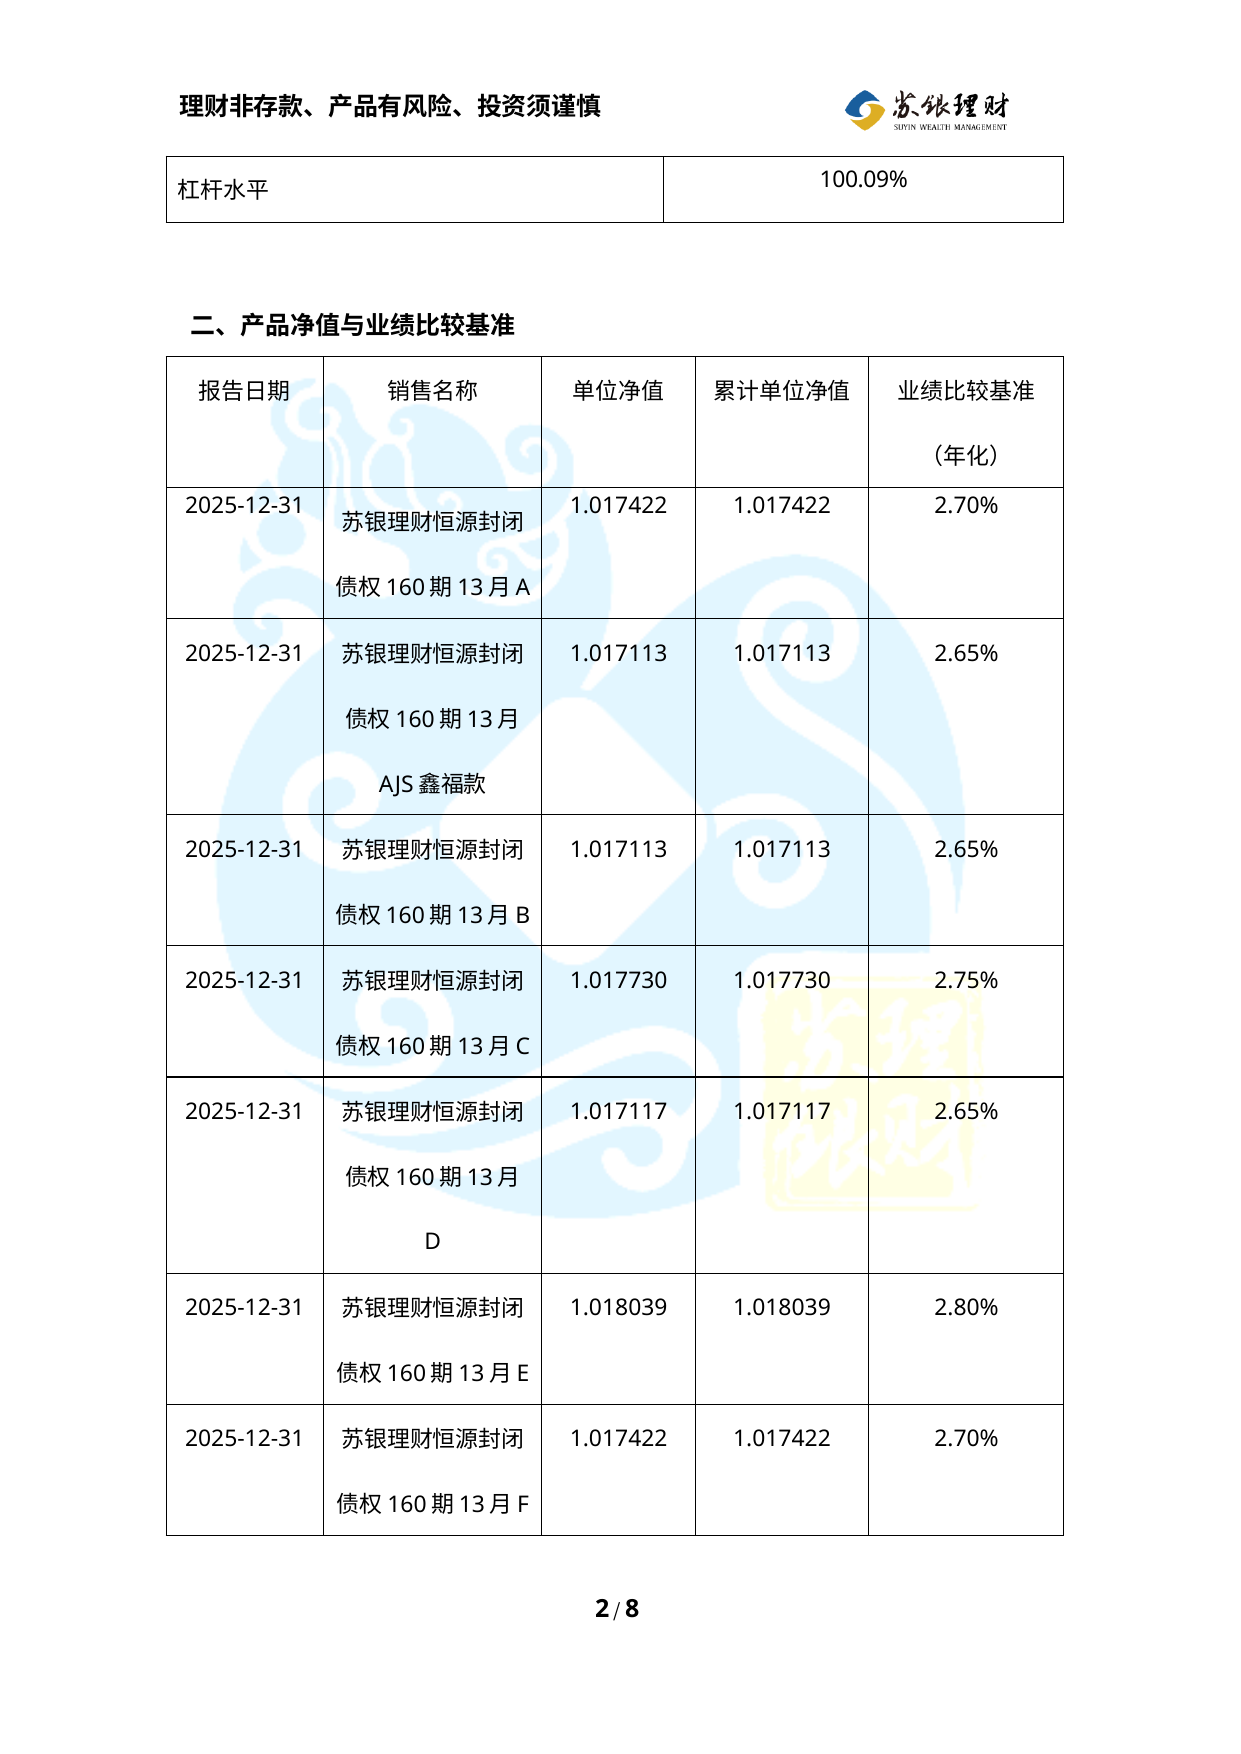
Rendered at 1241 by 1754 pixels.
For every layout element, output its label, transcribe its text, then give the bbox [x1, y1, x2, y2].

table_cell 1.017117 [696, 1078, 868, 1272]
table_cell 2025-12-31 [167, 946, 323, 1076]
table_cell 2025-12-31 [167, 619, 323, 814]
table_cell 苏银理财恒源封闭债权160期13月B [324, 815, 541, 945]
table_cell 2.80% [869, 1274, 1063, 1403]
table_cell 1.017117 [542, 1078, 695, 1272]
table_cell 2025-12-31 [167, 488, 323, 618]
table_header 单位净值 [542, 357, 695, 487]
table_header 累计单位净值 [696, 357, 868, 487]
table_cell 2.75% [869, 946, 1063, 1076]
table_cell 2025-12-31 [167, 1078, 323, 1272]
table_cell 1.017113 [542, 815, 695, 945]
table_cell 100.09% [664, 157, 1063, 222]
table_cell 苏银理财恒源封闭债权160期13月E [324, 1274, 541, 1403]
table_header 业绩比较基准（年化） [869, 357, 1063, 487]
table_cell 1.018039 [542, 1274, 695, 1403]
table_cell 苏银理财恒源封闭债权160期13月F [324, 1405, 541, 1534]
table_cell 1.017113 [696, 815, 868, 945]
table_cell 1.017422 [696, 488, 868, 618]
table_header 报告日期 [167, 357, 323, 487]
table_cell 1.017730 [542, 946, 695, 1076]
table_cell 1.017730 [696, 946, 868, 1076]
table_header 销售名称 [324, 357, 541, 487]
table_cell 苏银理财恒源封闭债权160期13月D [324, 1078, 541, 1272]
table_cell 1.018039 [696, 1274, 868, 1403]
table_cell 1.017113 [696, 619, 868, 814]
picture [820, 72, 1039, 143]
table_cell 苏银理财恒源封闭债权160期13月C [324, 946, 541, 1076]
table_cell 2.70% [869, 488, 1063, 618]
table_cell 1.017422 [542, 1405, 695, 1534]
table_cell 苏银理财恒源封闭债权160期13月A [324, 488, 541, 618]
table_cell 2.70% [869, 1405, 1063, 1534]
subtitle 二、产品净值与业绩比较基准 [190, 291, 1053, 356]
table_cell 2.65% [869, 1078, 1063, 1272]
table_cell 2025-12-31 [167, 815, 323, 945]
table_cell 1.017422 [542, 488, 695, 618]
table_cell 2025-12-31 [167, 1274, 323, 1403]
table_cell 2.65% [869, 619, 1063, 814]
table_cell 苏银理财恒源封闭债权160期13月AJS鑫福款 [324, 619, 541, 814]
table_cell 2.65% [869, 815, 1063, 945]
table_cell 杠杆水平 [167, 157, 663, 222]
table_cell 1.017113 [542, 619, 695, 814]
table_cell 1.017422 [696, 1405, 868, 1534]
table_cell 2025-12-31 [167, 1405, 323, 1534]
